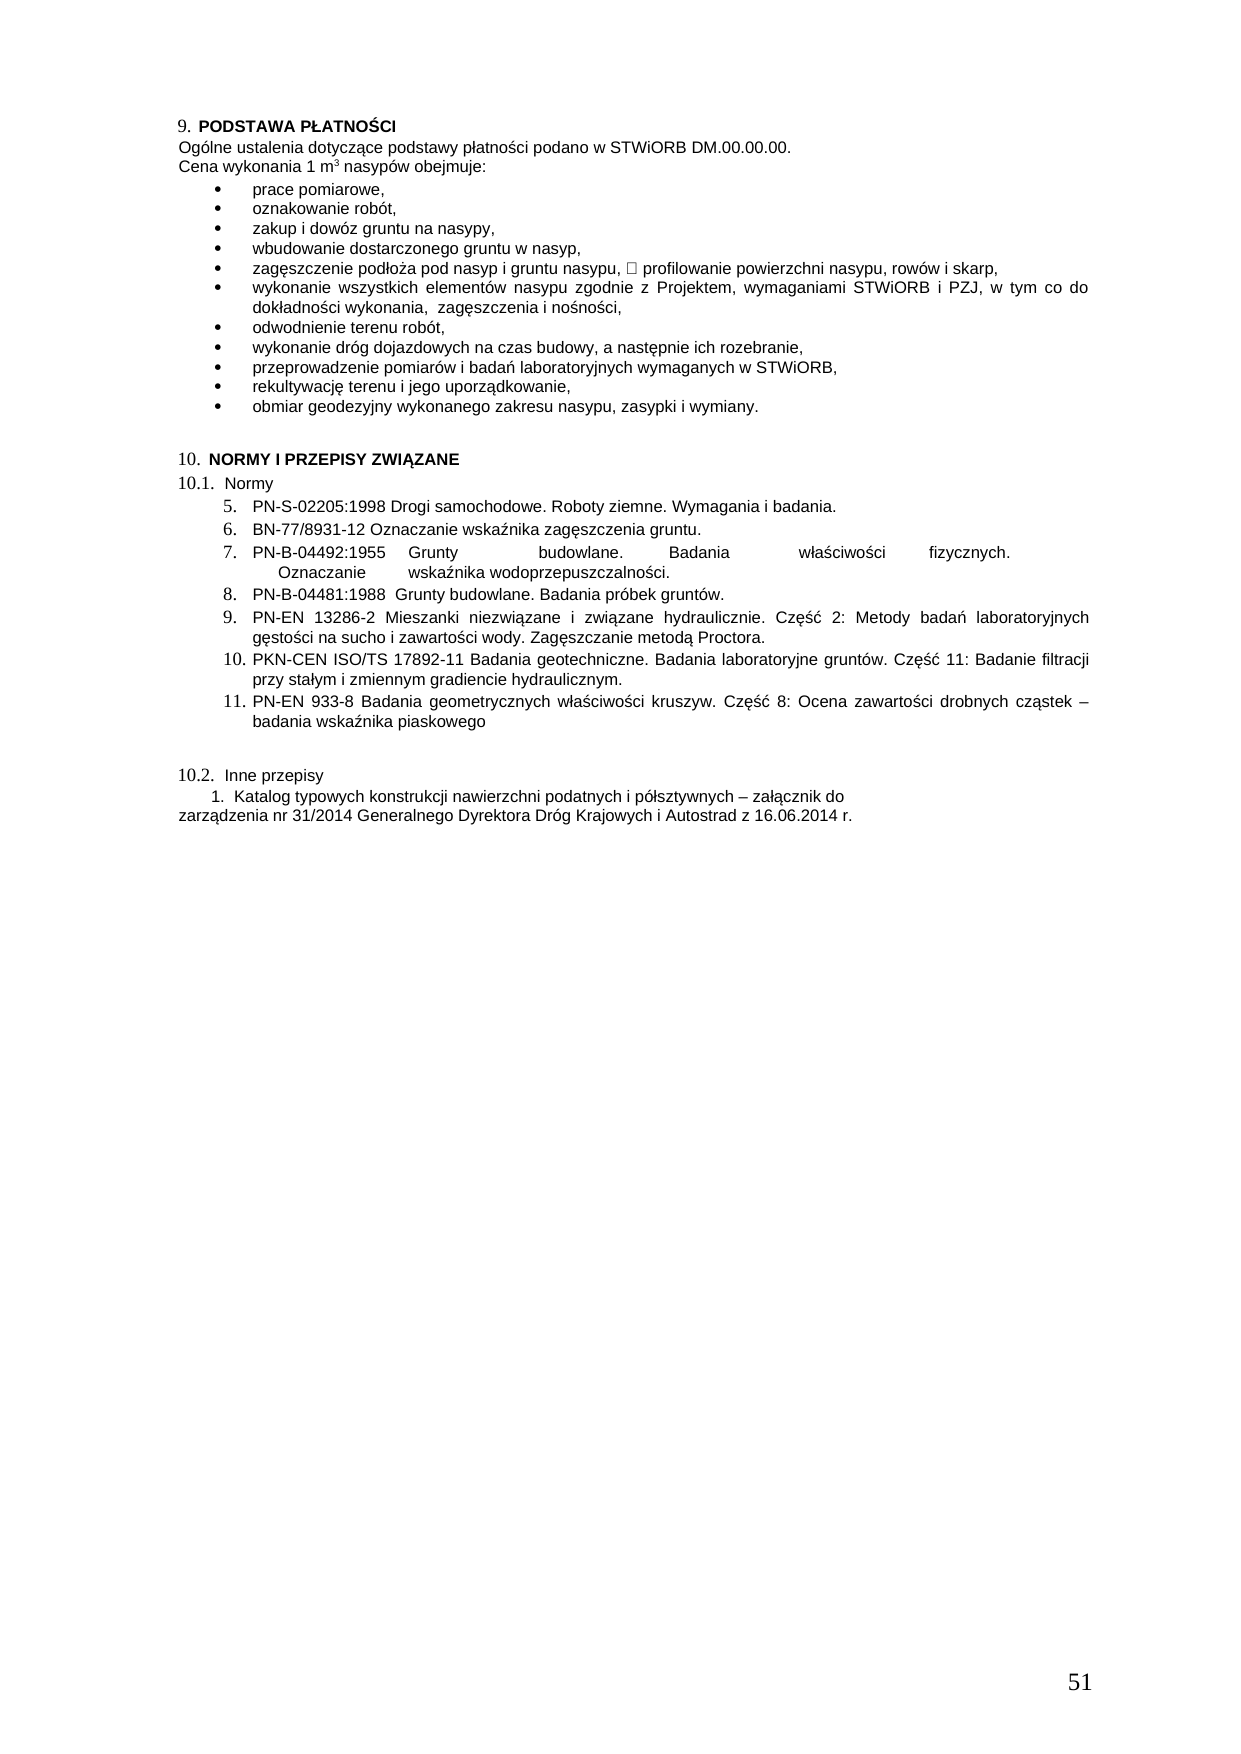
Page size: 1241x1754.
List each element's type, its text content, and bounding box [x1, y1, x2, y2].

list PN-B-04481:1988 Grunty budowlane. Badania próbek gruntów. [223, 583, 1090, 604]
list PN-EN 933-8 Badania geometrycznych właściwości kruszyw. Część 8: Ocena zawartości drobnych cząstek – badania wskaźnika piaskowego [223, 690, 1090, 731]
list przeprowadzenie pomiarów i badań laboratoryjnych wymaganych w STWiORB, [215, 357, 1090, 377]
list PKN-CEN ISO/TS 17892-11 Badania geotechniczne. Badania laboratoryjne gruntów. Część 11: Badanie filtracji przy stałym i zmiennym gradiencie hydraulicznym. [223, 648, 1090, 689]
list rekultywację terenu i jego uporządkowanie, [215, 377, 1090, 396]
list odwodnienie terenu robót, [215, 318, 1090, 337]
list wykonanie dróg dojazdowych na czas budowy, a następnie ich rozebranie, [215, 338, 1090, 357]
list zakup i dowóz gruntu na nasypy, [215, 219, 1090, 238]
list PN-S-02205:1998 Drogi samochodowe. Roboty ziemne. Wymagania i badania. [223, 495, 1090, 517]
list obmiar geodezyjny wykonanego zakresu nasypu, zasypki i wymiany. [215, 397, 1090, 416]
list Inne przepisy [177, 763, 1092, 785]
list wykonanie wszystkich elementów nasypu zgodnie z Projektem, wymaganiami STWiORB i PZJ, w tym co do dokładności wykonania, zagęszczenia i nośności, [215, 278, 1090, 317]
list zagęszczenie podłoża pod nasyp i gruntu nasypu,  profilowanie powierzchni nasypu, rowów i skarp, [215, 258, 1090, 278]
list PN-B-04492:1955 Grunty budowlane. Badania właściwości fizycznych. Oznaczanie wskaźnika wodoprzepuszczalności. [223, 541, 1090, 582]
list oznakowanie robót, [215, 199, 1090, 218]
list PN-EN 13286-2 Mieszanki niezwiązane i związane hydraulicznie. Część 2: Metody badań laboratoryjnych gęstości na sucho i zawartości wody. Zagęszczanie metodą Proctora. [223, 606, 1090, 647]
text 1. Katalog typowych konstrukcji nawierzchni podatnych i półsztywnych – załącznik do zarządzenia nr 31/2014 Generalnego Dyrektora Dróg Krajowych i Autostrad z 16.06.2014 r. [178, 787, 911, 825]
list Normy [177, 472, 1092, 493]
list PODSTAWA PŁATNOŚCI [177, 114, 1092, 136]
list NORMY I PRZEPISY ZWIĄZANE [177, 448, 1092, 470]
list prace pomiarowe, [215, 179, 1090, 199]
text Ogólne ustalenia dotyczące podstawy płatności podano w STWiORB DM.00.00.00. Cena wykonania 1 m3 nasypów obejmuje: [178, 138, 795, 176]
list wbudowanie dostarczonego gruntu w nasyp, [215, 239, 1090, 258]
list BN-77/8931-12 Oznaczanie wskaźnika zagęszczenia gruntu. [223, 518, 1090, 539]
